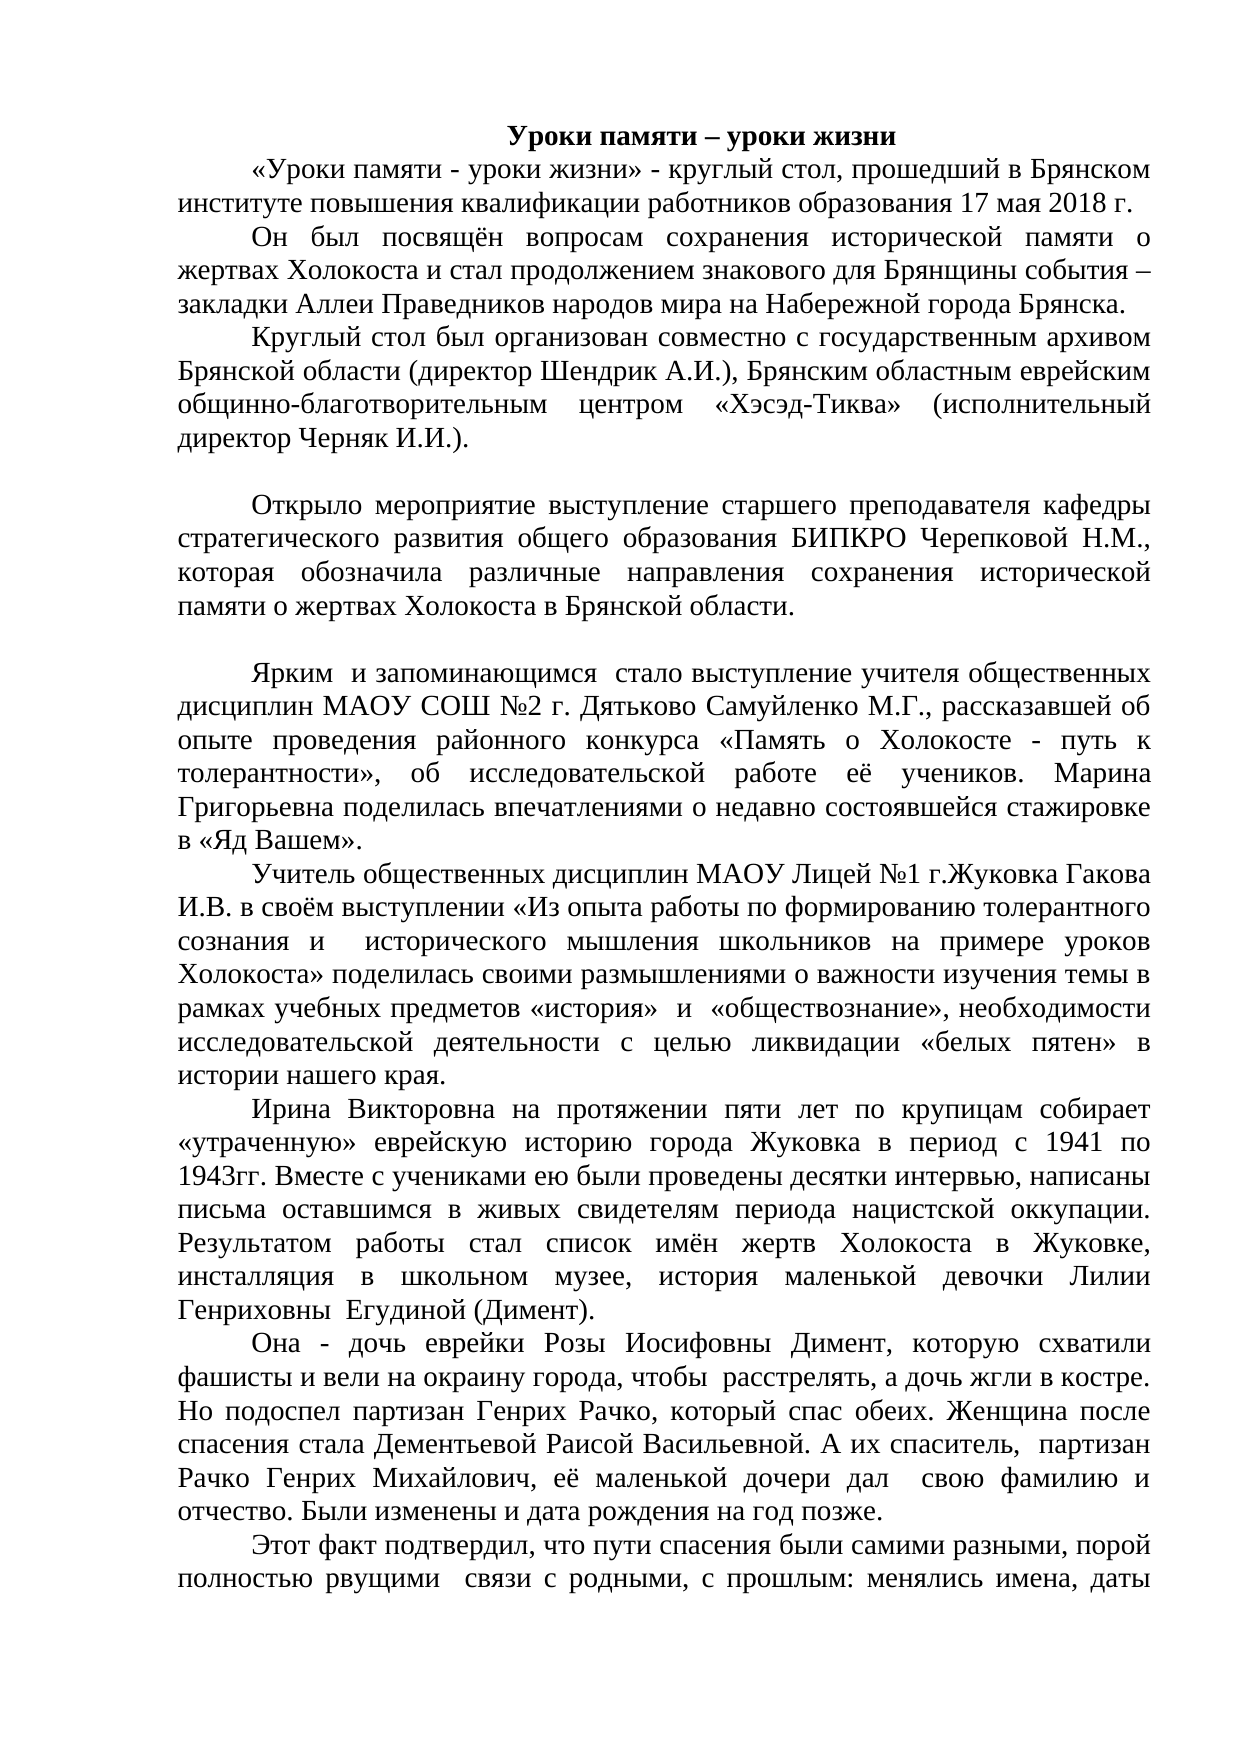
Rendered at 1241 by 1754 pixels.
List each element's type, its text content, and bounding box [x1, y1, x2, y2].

text Уроки памяти – уроки жизни [177, 118, 1152, 152]
text Открыло мероприятие выступление старшего преподавателя кафедры стратегического развития общего образования БИПКРО Черепковой Н.М., которая обозначила различные направления сохранения исторической памяти о жертвах Холокоста в Брянской области. [177, 487, 1152, 621]
text Она - дочь еврейки Розы Иосифовны Димент, которую схватили фашисты и вели на окраину города, чтобы расстрелять, а дочь жгли в костре. Но подоспел партизан Генрих Рачко, который спас обеих. Женщина после спасения стала Дементьевой Раисой Васильевной. А их спаситель, партизан Рачко Генрих Михайлович, её маленькой дочери дал свою фамилию и отчество. Были изменены и дата рождения на год позже. [177, 1326, 1152, 1527]
text Учитель общественных дисциплин МАОУ Лицей №1 г.Жуковка Гакова И.В. в своём выступлении «Из опыта работы по формированию толерантного сознания и исторического мышления школьников на примере уроков Холокоста» поделилась своими размышлениями о важности изучения темы в рамках учебных предметов «история» и «обществознание», необходимости исследовательской деятельности с целью ликвидации «белых пятен» в истории нашего края. [177, 856, 1152, 1091]
text Круглый стол был организован совместно с государственным архивом Брянской области (директор Шендрик А.И.), Брянским областным еврейским общинно-благотворительным центром «Хэсэд-Тиква» (исполнительный директор Черняк И.И.). [177, 319, 1152, 453]
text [177, 1527, 1152, 1594]
text Ярким и запоминающимся стало выступление учителя общественных дисциплин МАОУ СОШ №2 г. Дятьково Самуйленко М.Г., рассказавшей об опыте проведения районного конкурса «Память о Холокосте - путь к толерантности», об исследовательской работе её учеников. Марина Григорьевна поделилась впечатлениями о недавно состоявшейся стажировке в «Яд Вашем». [177, 655, 1152, 856]
text Он был посвящён вопросам сохранения исторической памяти о жертвах Холокоста и стал продолжением знакового для Брянщины события – закладки Аллеи Праведников народов мира на Набережной города Брянска. [177, 219, 1152, 319]
text «Уроки памяти - уроки жизни» - круглый стол, прошедший в Брянском институте повышения квалификации работников образования 17 мая 2018 г. [177, 152, 1152, 219]
text Ирина Викторовна на протяжении пяти лет по крупицам собирает «утраченную» еврейскую историю города Жуковка в период с 1941 по 1943гг. Вместе с учениками ею были проведены десятки интервью, написаны письма оставшимся в живых свидетелям периода нацистской оккупации. Результатом работы стал список имён жертв Холокоста в Жуковке, инсталляция в школьном музее, история маленькой девочки Лилии Генриховны Егудиной (Димент). [177, 1091, 1152, 1326]
